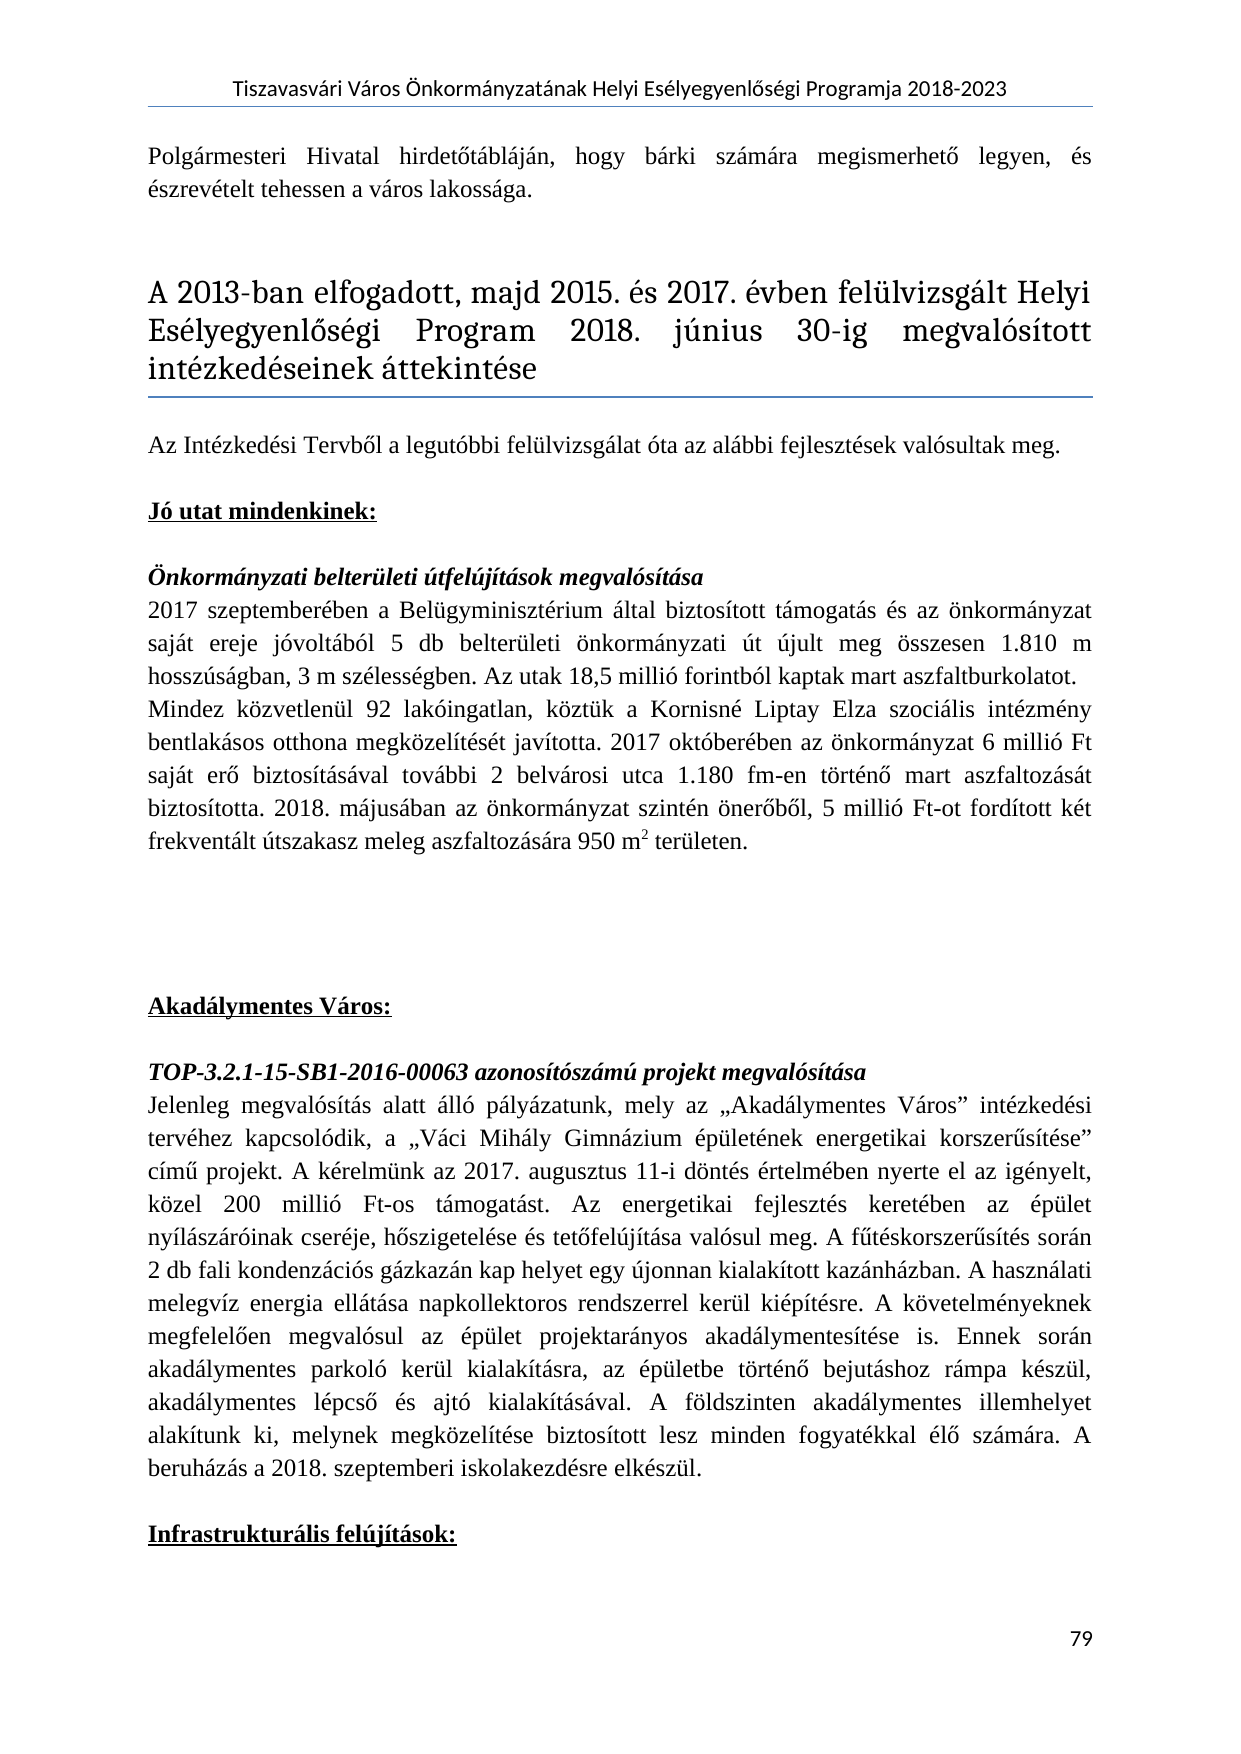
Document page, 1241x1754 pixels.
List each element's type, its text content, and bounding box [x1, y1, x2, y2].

text Jó utat mindenkinek: [148, 496, 1093, 524]
text Jelenleg megvalósítás alatt álló pályázatunk, mely az „Akadálymentes Város” intézkedési tervéhez kapcsolódik, a „Váci Mihály Gimnázium épületének energetikai korszerűsítése” című projekt. A kérelmünk az 2017. augusztus 11-i döntés értelmében nyerte el az igényelt, közel 200 millió Ft-os támogatást. Az energetikai fejlesztés keretében az épület nyílászáróinak cseréje, hőszigetelése és tetőfelújítása valósul meg. A fűtéskorszerűsítés során 2 db fali kondenzációs gázkazán kap helyet egy újonnan kialakított kazánházban. A használati melegvíz energia ellátása napkollektoros rendszerrel kerül kiépítésre. A követelményeknek megfelelően megvalósul az épület projektarányos akadálymentesítése is. Ennek során akadálymentes parkoló kerül kialakításra, az épületbe történő bejutáshoz rámpa készül, akadálymentes lépcső és ajtó kialakításával. A földszinten akadálymentes illemhelyet alakítunk ki, melynek megközelítése biztosított lesz minden fogyatékkal élő számára. A beruházás a 2018. szeptemberi iskolakezdésre elkészül. [148, 1090, 1093, 1482]
text 2017 szeptemberében a Belügyminisztérium által biztosított támogatás és az önkormányzat saját ereje jóvoltából 5 db belterületi önkormányzati út újult meg összesen 1.810 m hosszúságban, 3 m szélességben. Az utak 18,5 millió forintból kaptak mart aszfaltburkolatot. [148, 595, 1093, 689]
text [148, 141, 1093, 203]
text Az Intézkedési Tervből a legutóbbi felülvizsgálat óta az alábbi fejlesztések valósultak meg. [148, 430, 1093, 458]
text Önkormányzati belterületi útfelújítások megvalósítása [148, 562, 1093, 591]
text Infrastrukturális felújítások: [148, 1519, 1093, 1548]
title A 2013-ban elfogadott, majd 2015. és 2017. évben felülvizsgált Helyi Esélyegyenlőségi Program 2018. június 30-ig megvalósított intézkedéseinek áttekintése [148, 273, 1093, 396]
text Mindez közvetlenül 92 lakóingatlan, köztük a Kornisné Liptay Elza szociális intézmény bentlakásos otthona megközelítését javította. 2017 októberében az önkormányzat 6 millió Ft saját erő biztosításával további 2 belvárosi utca 1.180 fm-en történő mart aszfaltozását biztosította. 2018. májusában az önkormányzat szintén önerőből, 5 millió Ft-ot fordított két frekventált útszakasz meleg aszfaltozására 950 m2 területen. [148, 694, 1093, 855]
text Akadálymentes Város: [148, 991, 1093, 1020]
text TOP-3.2.1-15-SB1-2016-00063 azonosítószámú projekt megvalósítása [148, 1057, 1093, 1086]
